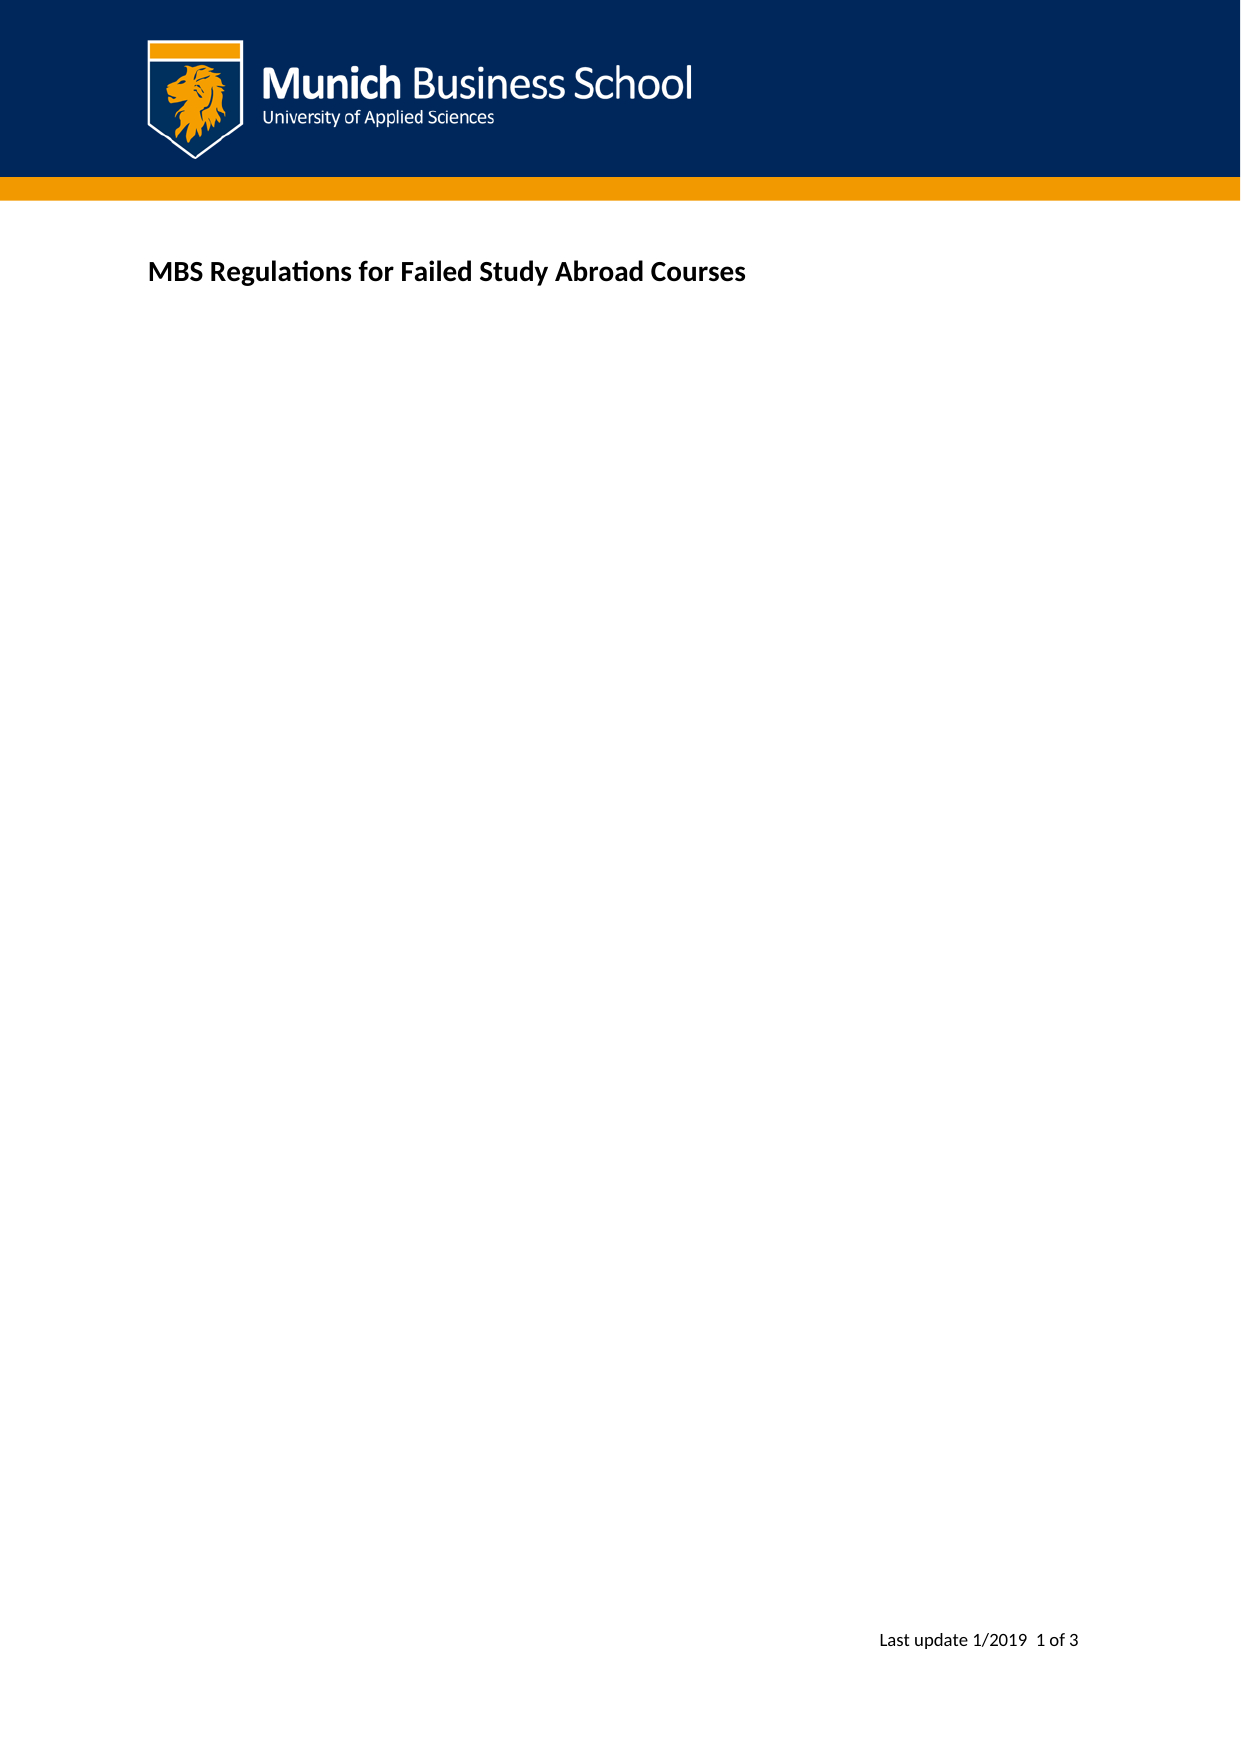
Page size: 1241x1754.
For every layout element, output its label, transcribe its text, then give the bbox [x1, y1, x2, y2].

text MBS Regulations for Failed Study Abroad Courses [148, 253, 1078, 288]
picture [147, 40, 692, 159]
